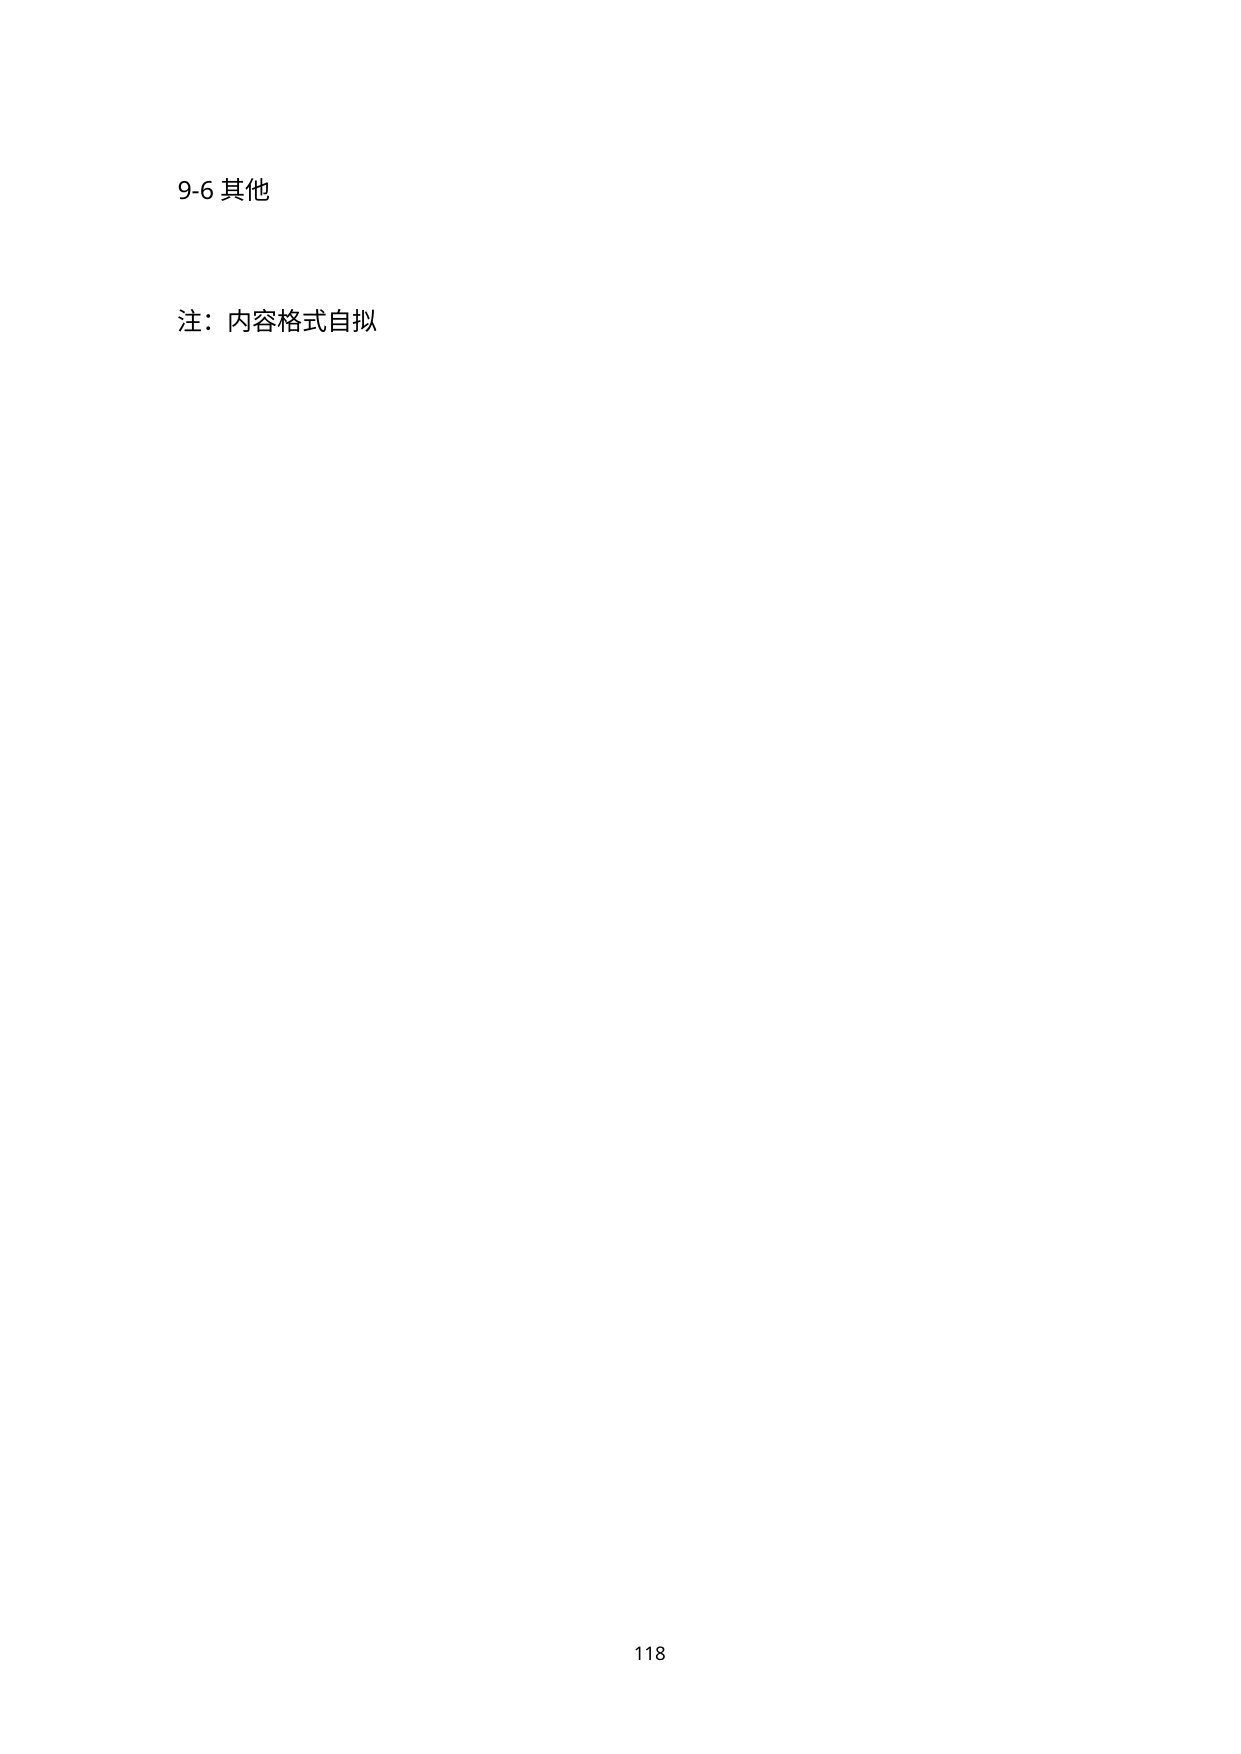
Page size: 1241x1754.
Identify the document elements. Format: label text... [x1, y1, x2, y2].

text 注：内容格式自拟 [177, 301, 1122, 337]
text 9-6 其他 [177, 170, 1122, 206]
